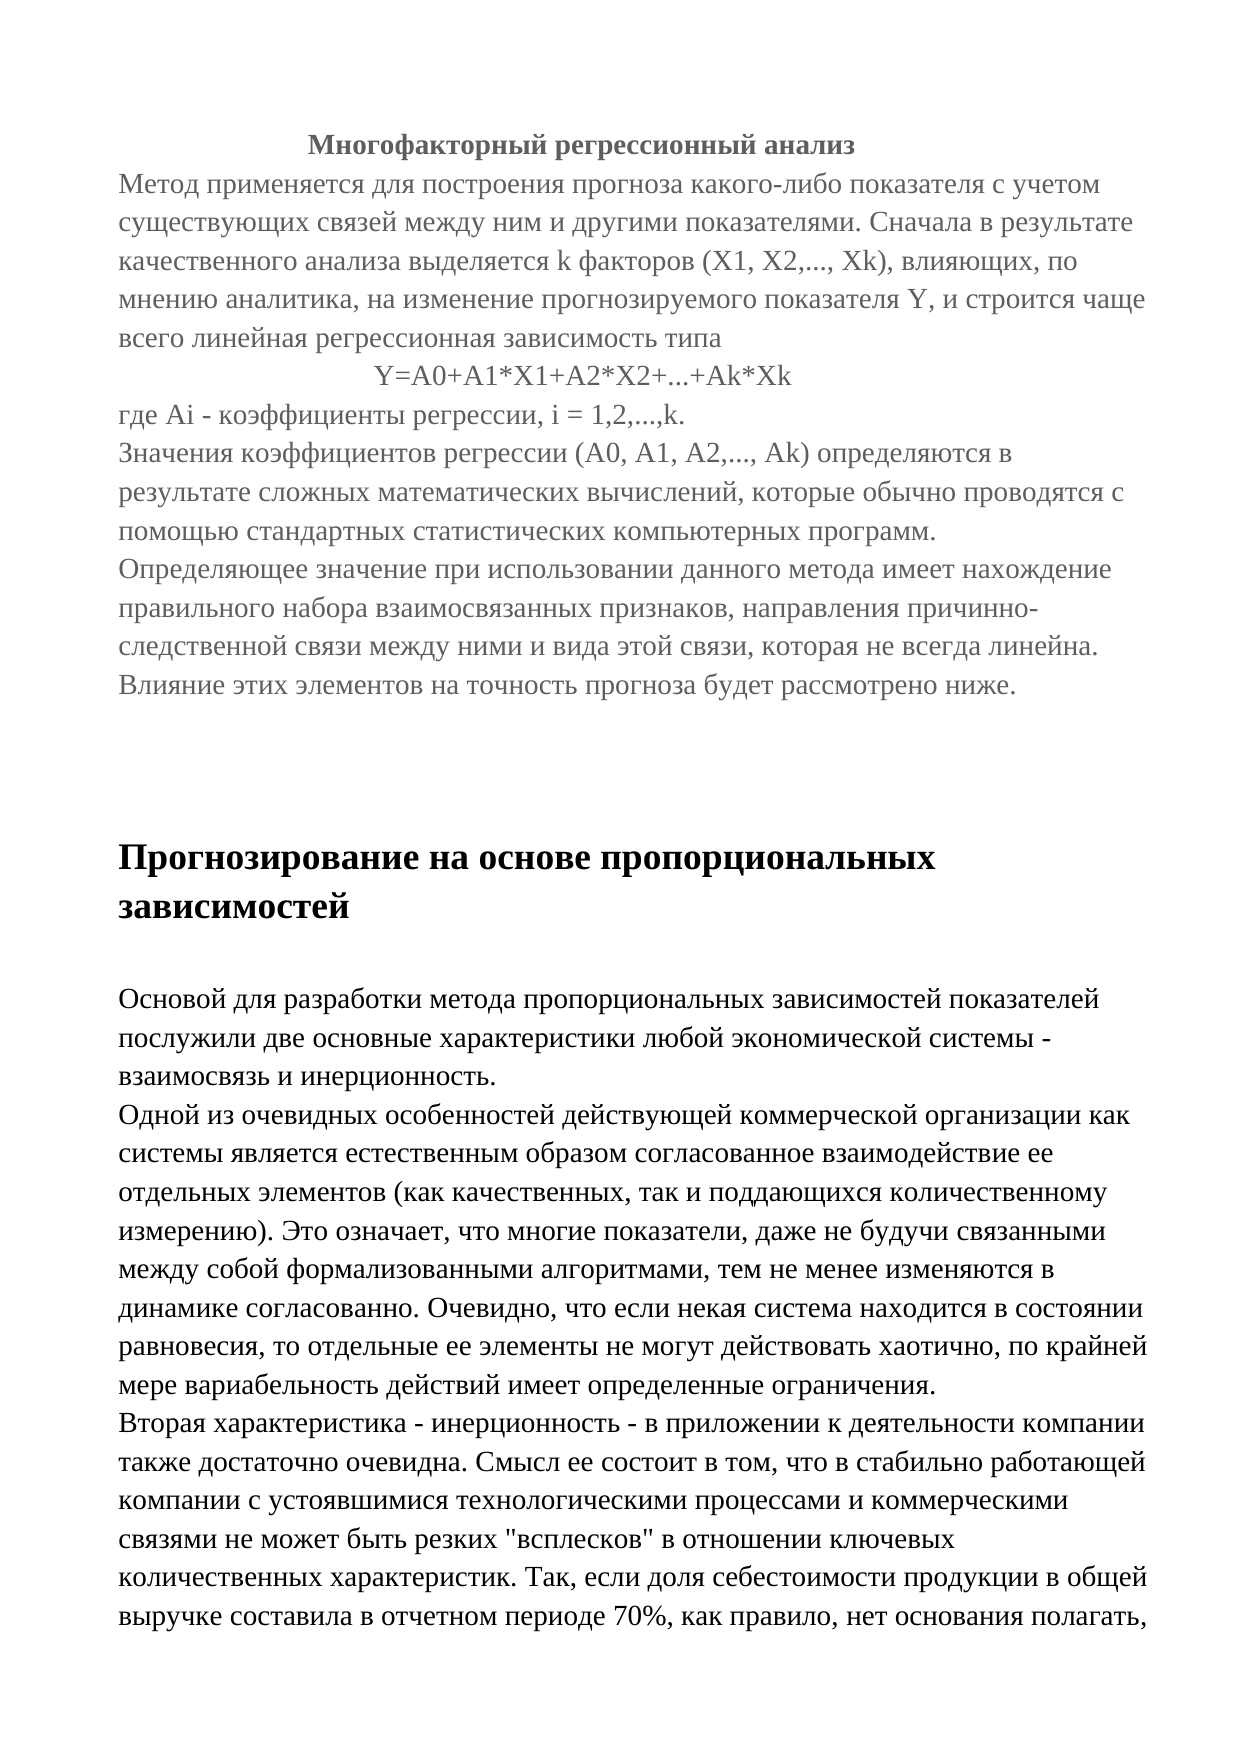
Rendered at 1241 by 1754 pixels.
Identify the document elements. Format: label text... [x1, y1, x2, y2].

text Многофакторный регрессионный анализ Метод применяется для построения прогноза какого-либо показателя с учетом существующих связей между ним и другими показателями. Сначала в результате качественного анализа выделяется k факторов (X1, X2,..., Xk), влияющих, по мнению аналитика, на изменение прогнозируемого показателя Y, и строится чаще всего линейная регрессионная зависимость типа Y=A0+A1*X1+A2*X2+...+Ak*Xk где Ai - коэффициенты регрессии, i = 1,2,...,k. Значения коэффициентов регрессии (A0, A1, A2,..., Ak) определяются в результате сложных математических вычислений, которые обычно проводятся с помощью стандартных статистических компьютерных программ. Определяющее значение при использовании данного метода имеет нахождение правильного набора взаимосвязанных признаков, направления причинно-следственной связи между ними и вида этой связи, которая не всегда линейна. Влияние этих элементов на точность прогноза будет рассмотрено ниже. [118, 89, 1152, 700]
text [118, 834, 1152, 1632]
